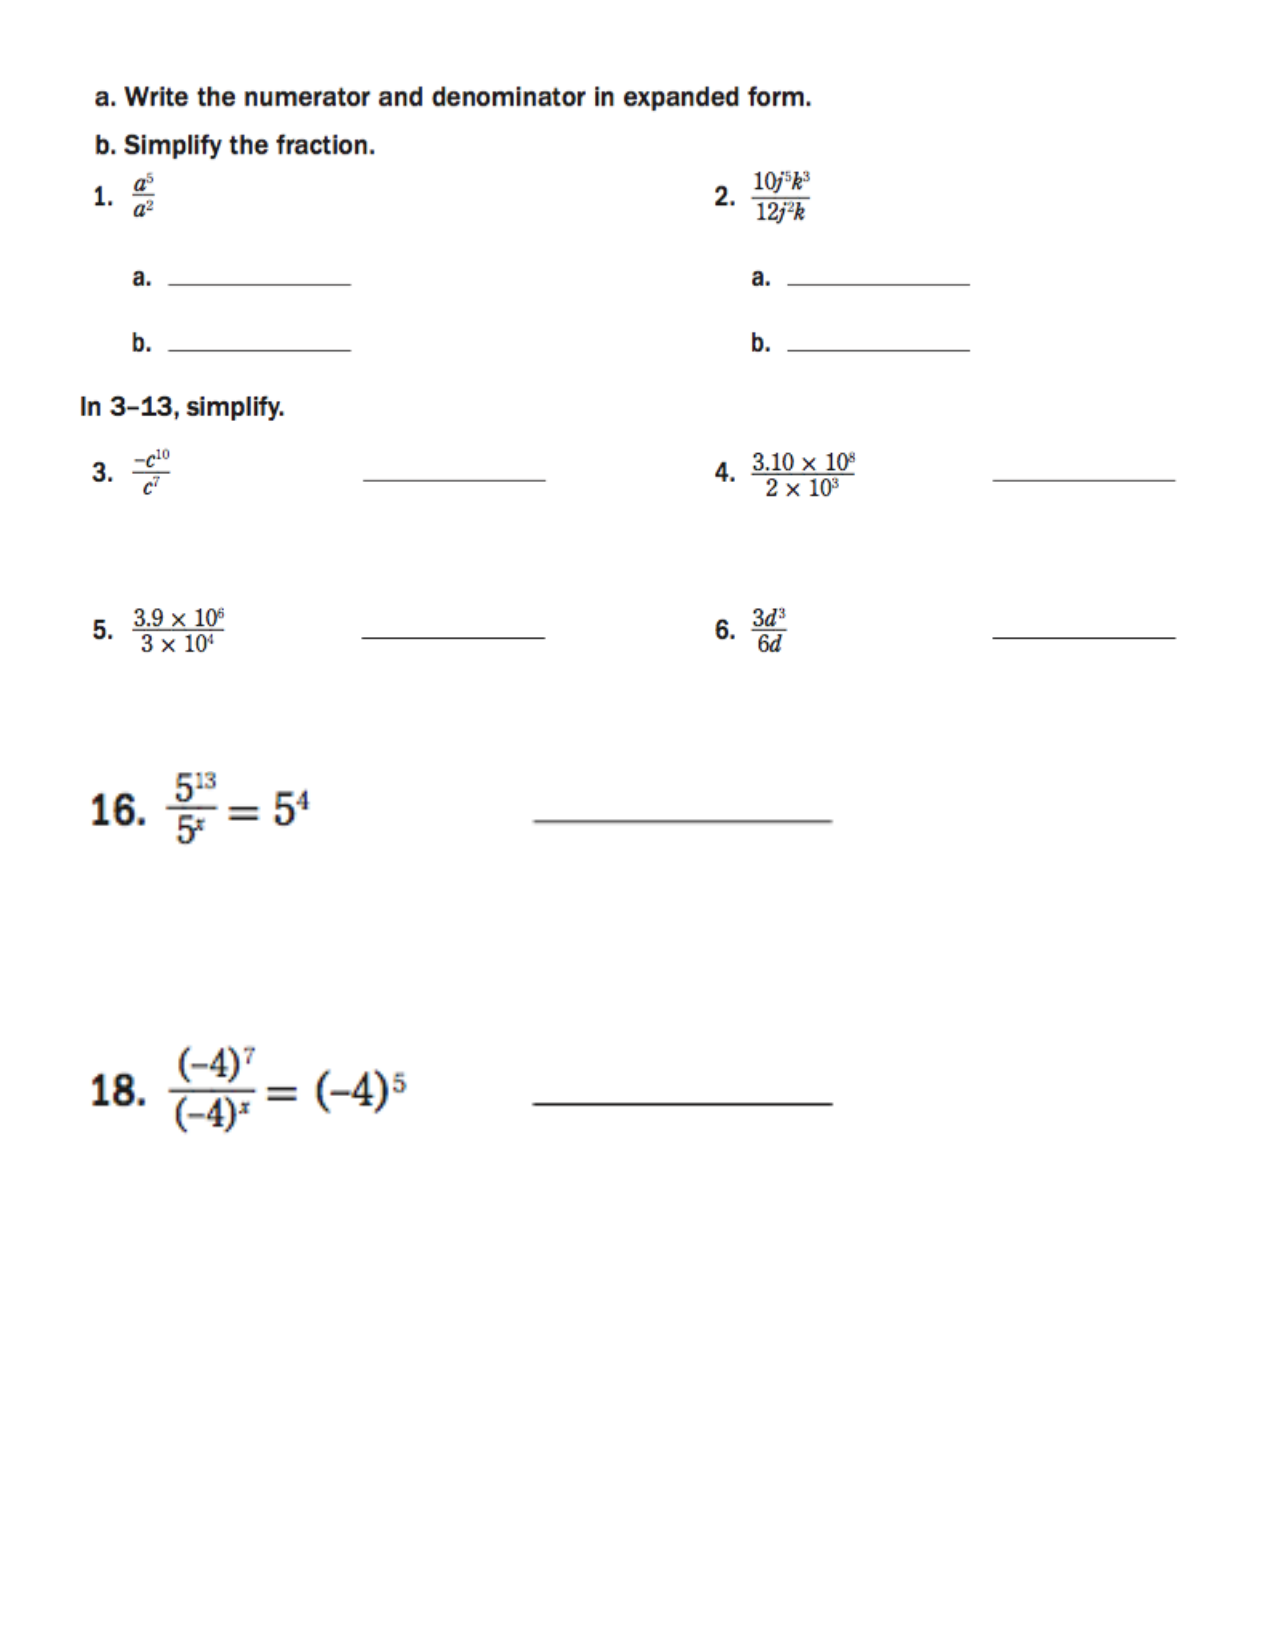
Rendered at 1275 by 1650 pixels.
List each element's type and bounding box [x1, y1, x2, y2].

picture [75, 771, 873, 1172]
picture [75, 75, 1200, 657]
